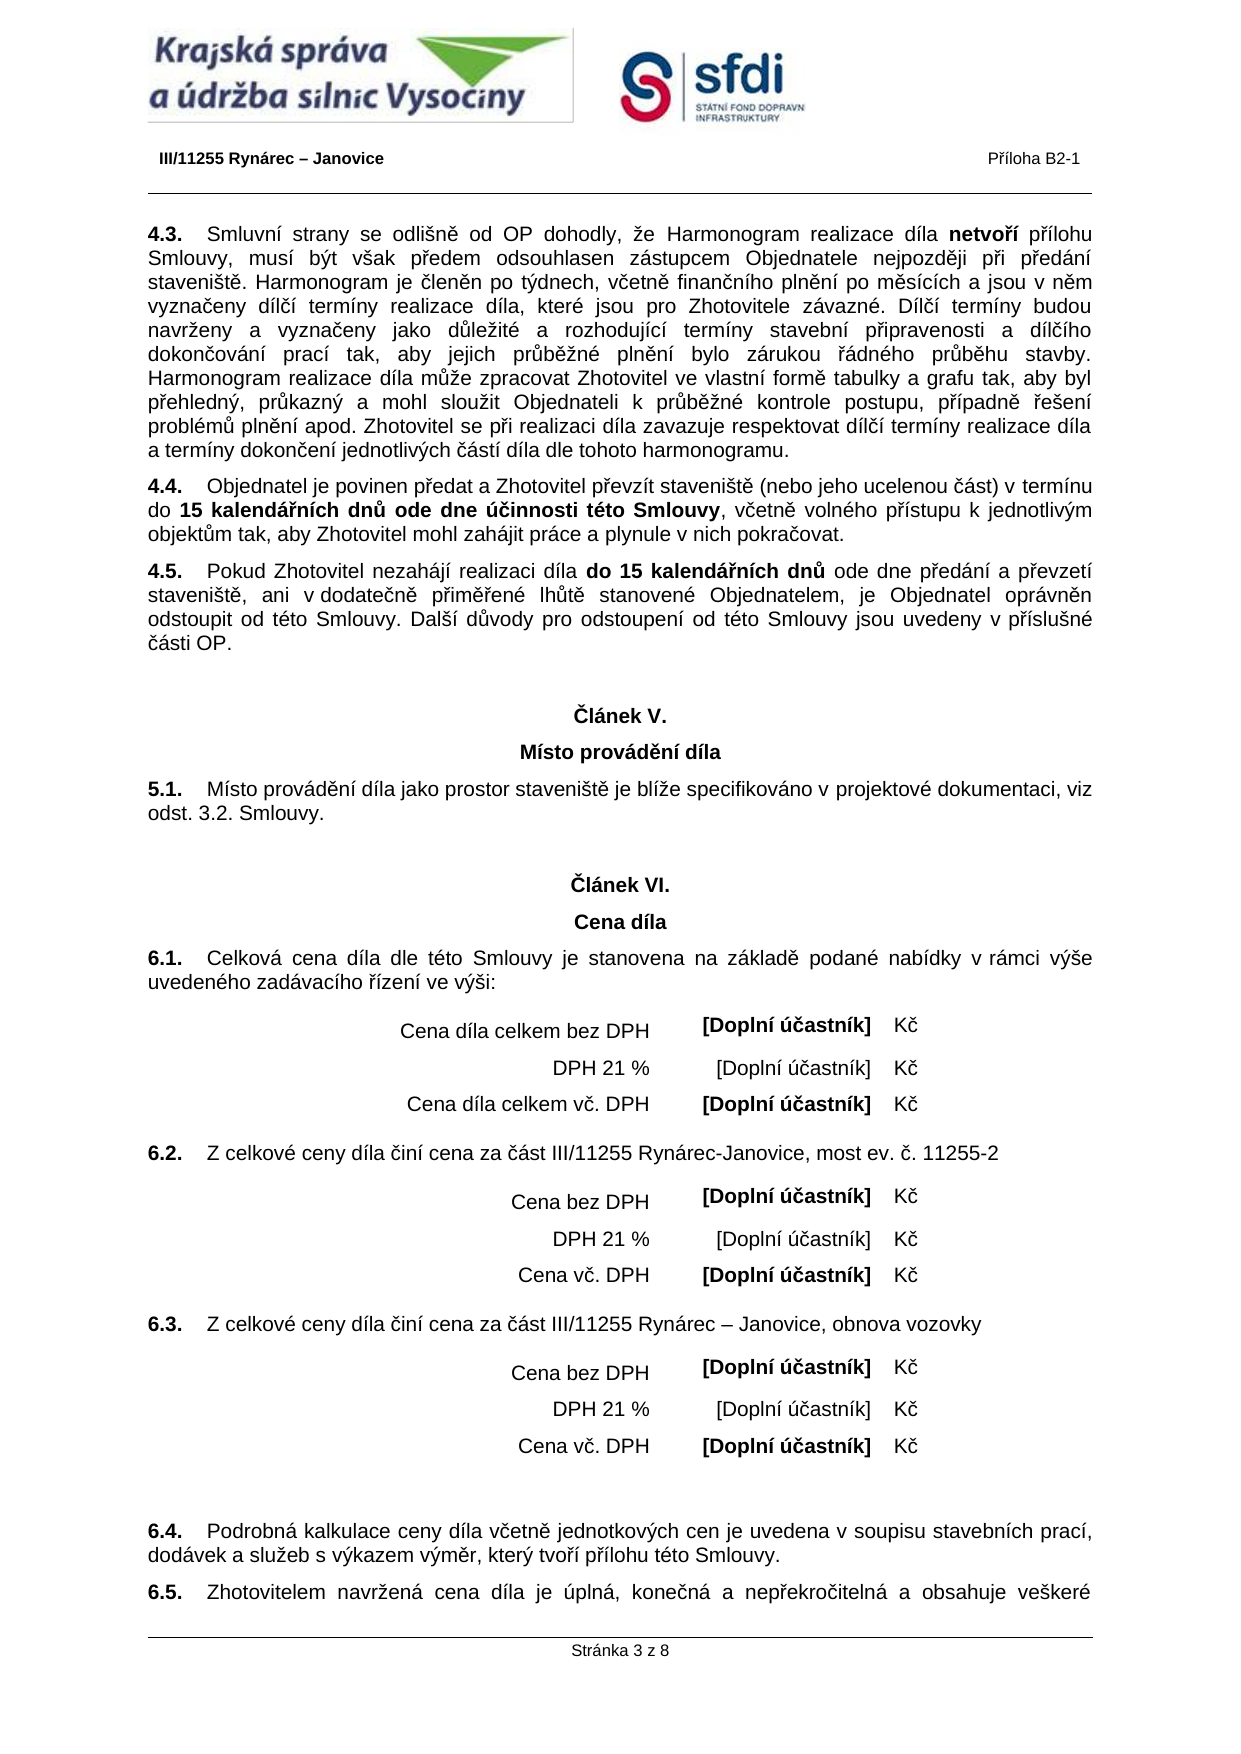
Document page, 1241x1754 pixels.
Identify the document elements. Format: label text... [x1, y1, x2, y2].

table_header Cena bez DPH [189, 1178, 661, 1220]
table_cell [Doplní účastník] [661, 1391, 882, 1427]
list Z celkové ceny díla činí cena za část III/11255 Rynárec-Janovice, most ev. č. 11255-2 [148, 1141, 1093, 1165]
list Smluvní strany se odlišně od OP dohodly, že Harmonogram realizace díla netvoří přílohu Smlouvy, musí být však předem odsouhlasen zástupcem Objednatele nejpozději při předání staveniště. Harmonogram je členěn po týdnech, včetně finančního plnění po měsících a jsou v něm vyznačeny dílčí termíny realizace díla, které jsou pro Zhotovitele závazné. Dílčí termíny budou navrženy a vyznačeny jako důležité a rozhodující termíny stavební připravenosti a dílčího dokončování prací tak, aby jejich průběžné plnění bylo zárukou řádného průběhu stavby. Harmonogram realizace díla může zpracovat Zhotovitel ve vlastní formě tabulky a grafu tak, aby byl přehledný, průkazný a mohl sloužit Objednateli k průběžné kontrole postupu, případně řešení problémů plnění apod. Zhotovitel se při realizaci díla zavazuje respektovat dílčí termíny realizace díla a termíny dokončení jednotlivých částí díla dle tohoto harmonogramu. [148, 222, 1093, 462]
list Celková cena díla dle této Smlouvy je stanovena na základě podané nabídky v rámci výše uvedeného zadávacího řízení ve výši: [148, 946, 1093, 994]
table_header Kč [882, 1348, 1059, 1391]
list Objednatel je povinen předat a Zhotovitel převzít staveniště (nebo jeho ucelenou část) v termínu do 15 kalendářních dnů ode dne účinnosti této Smlouvy, včetně volného přístupu k jednotlivým objektům tak, aby Zhotovitel mohl zahájit práce a plynule v nich pokračovat. [148, 474, 1093, 546]
table_cell DPH 21 % [189, 1049, 661, 1086]
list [148, 1579, 1093, 1603]
table_header [Doplní účastník] [661, 1348, 882, 1391]
text Článek VI. [148, 873, 1093, 897]
table_header Kč [882, 1178, 1059, 1220]
table_cell [Doplní účastník] [661, 1428, 882, 1470]
subtitle Článek V. [148, 703, 1093, 727]
table_header [Doplní účastník] [661, 1178, 882, 1220]
table_cell Kč [882, 1086, 1059, 1128]
table_cell [Doplní účastník] [661, 1049, 882, 1086]
table_cell Kč [882, 1257, 1059, 1299]
list Pokud Zhotovitel nezahájí realizaci díla do 15 kalendářních dnů ode dne předání a převzetí staveniště, ani v dodatečně přiměřené lhůtě stanovené Objednatelem, je Objednatel oprávněn odstoupit od této Smlouvy. Další důvody pro odstoupení od této Smlouvy jsou uvedeny v příslušné části OP. [148, 559, 1093, 654]
table_cell Kč [882, 1049, 1059, 1086]
table_cell Kč [882, 1391, 1059, 1427]
table_header Cena díla celkem bez DPH [189, 1007, 661, 1049]
table_header Cena bez DPH [189, 1348, 661, 1391]
picture [617, 32, 805, 136]
table_cell Cena vč. DPH [189, 1257, 661, 1299]
table_cell [Doplní účastník] [661, 1257, 882, 1299]
table_cell [Doplní účastník] [661, 1220, 882, 1257]
picture [147, 28, 574, 124]
table_cell Kč [882, 1428, 1059, 1470]
table_header [Doplní účastník] [661, 1007, 882, 1049]
table_cell Cena vč. DPH [189, 1428, 661, 1470]
list Z celkové ceny díla činí cena za část III/11255 Rynárec – Janovice, obnova vozovky [148, 1312, 1093, 1336]
table_header Kč [882, 1007, 1059, 1049]
table_cell DPH 21 % [189, 1391, 661, 1427]
list Podrobná kalkulace ceny díla včetně jednotkových cen je uvedena v soupisu stavebních prací, dodávek a služeb s výkazem výměr, který tvoří přílohu této Smlouvy. [148, 1519, 1093, 1567]
table_cell Cena díla celkem vč. DPH [189, 1086, 661, 1128]
table_cell Kč [882, 1220, 1059, 1257]
subtitle Cena díla [148, 910, 1093, 934]
table_cell [Doplní účastník] [661, 1086, 882, 1128]
subtitle Místo provádění díla [148, 740, 1093, 764]
list Místo provádění díla jako prostor staveniště je blíže specifikováno v projektové dokumentaci, viz odst. 3.2. Smlouvy. [148, 776, 1093, 824]
table_cell DPH 21 % [189, 1220, 661, 1257]
